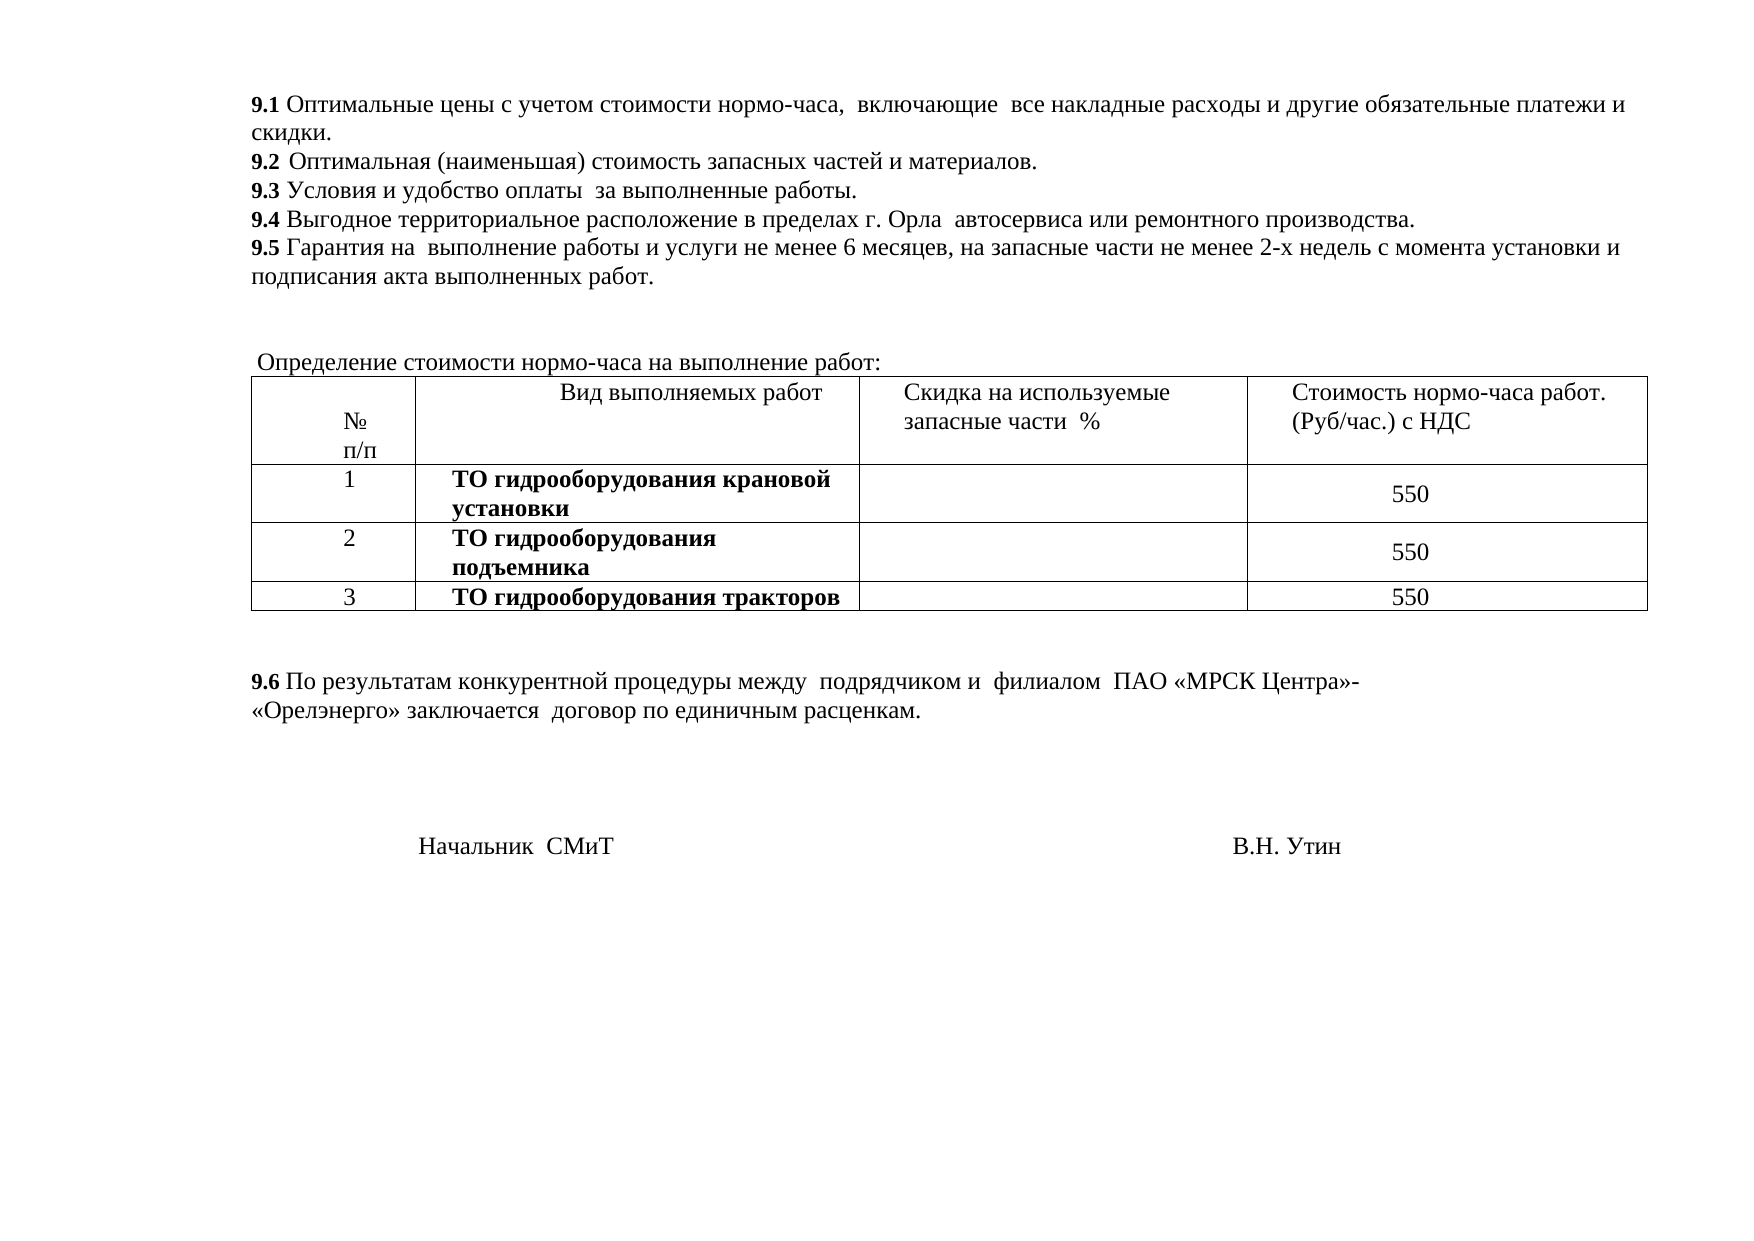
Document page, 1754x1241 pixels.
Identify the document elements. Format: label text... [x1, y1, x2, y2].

table_cell 2 [252, 523, 415, 581]
table_header Вид выполняемых работ [416, 377, 859, 463]
table_header № п/п [252, 377, 415, 463]
text Определение стоимости нормо-часа на выполнение работ: [251, 347, 1636, 376]
list Оптимальная (наименьшая) стоимость запасных частей и материалов. [251, 146, 1636, 175]
text 9.6 По результатам конкурентной процедуры между подрядчиком и филиалом ПАО «МРСК Центра»- «Орелэнерго» заключается договор по единичным расценкам. [251, 666, 1636, 724]
text 9.4 Выгодное территориальное расположение в пределах г. Орла автосервиса или ремонтного производства. [251, 204, 1636, 232]
text 9.1 Оптимальные цены с учетом стоимости нормо-часа, включающие все накладные расходы и другие обязательные платежи и скидки. [251, 89, 1636, 146]
table_cell ТО гидрооборудования тракторов [416, 582, 859, 610]
table_cell [860, 523, 1247, 581]
table_cell ТО гидрооборудования подъемника [416, 523, 859, 581]
text 9.3 Условия и удобство оплаты за выполненные работы. [251, 175, 1636, 204]
table_cell ТО гидрооборудования крановой установки [416, 465, 859, 522]
table_header Скидка на используемые запасные части % [860, 377, 1247, 463]
table_header Стоимость нормо-часа работ. (Руб/час.) с НДС [1248, 377, 1647, 463]
table_cell [860, 465, 1247, 522]
text 9.5 Гарантия на выполнение работы и услуги не менее 6 месяцев, на запасные части не менее 2-х недель с момента установки и подписания акта выполненных работ. [251, 232, 1636, 290]
text Начальник СМиТ В.Н. Утин [118, 831, 1636, 860]
table_cell 550 [1248, 465, 1647, 522]
table_cell [860, 582, 1247, 610]
table_cell 1 [252, 465, 415, 522]
table_cell 550 [1248, 582, 1647, 610]
table_cell 3 [252, 582, 415, 610]
table_cell 550 [1248, 523, 1647, 581]
